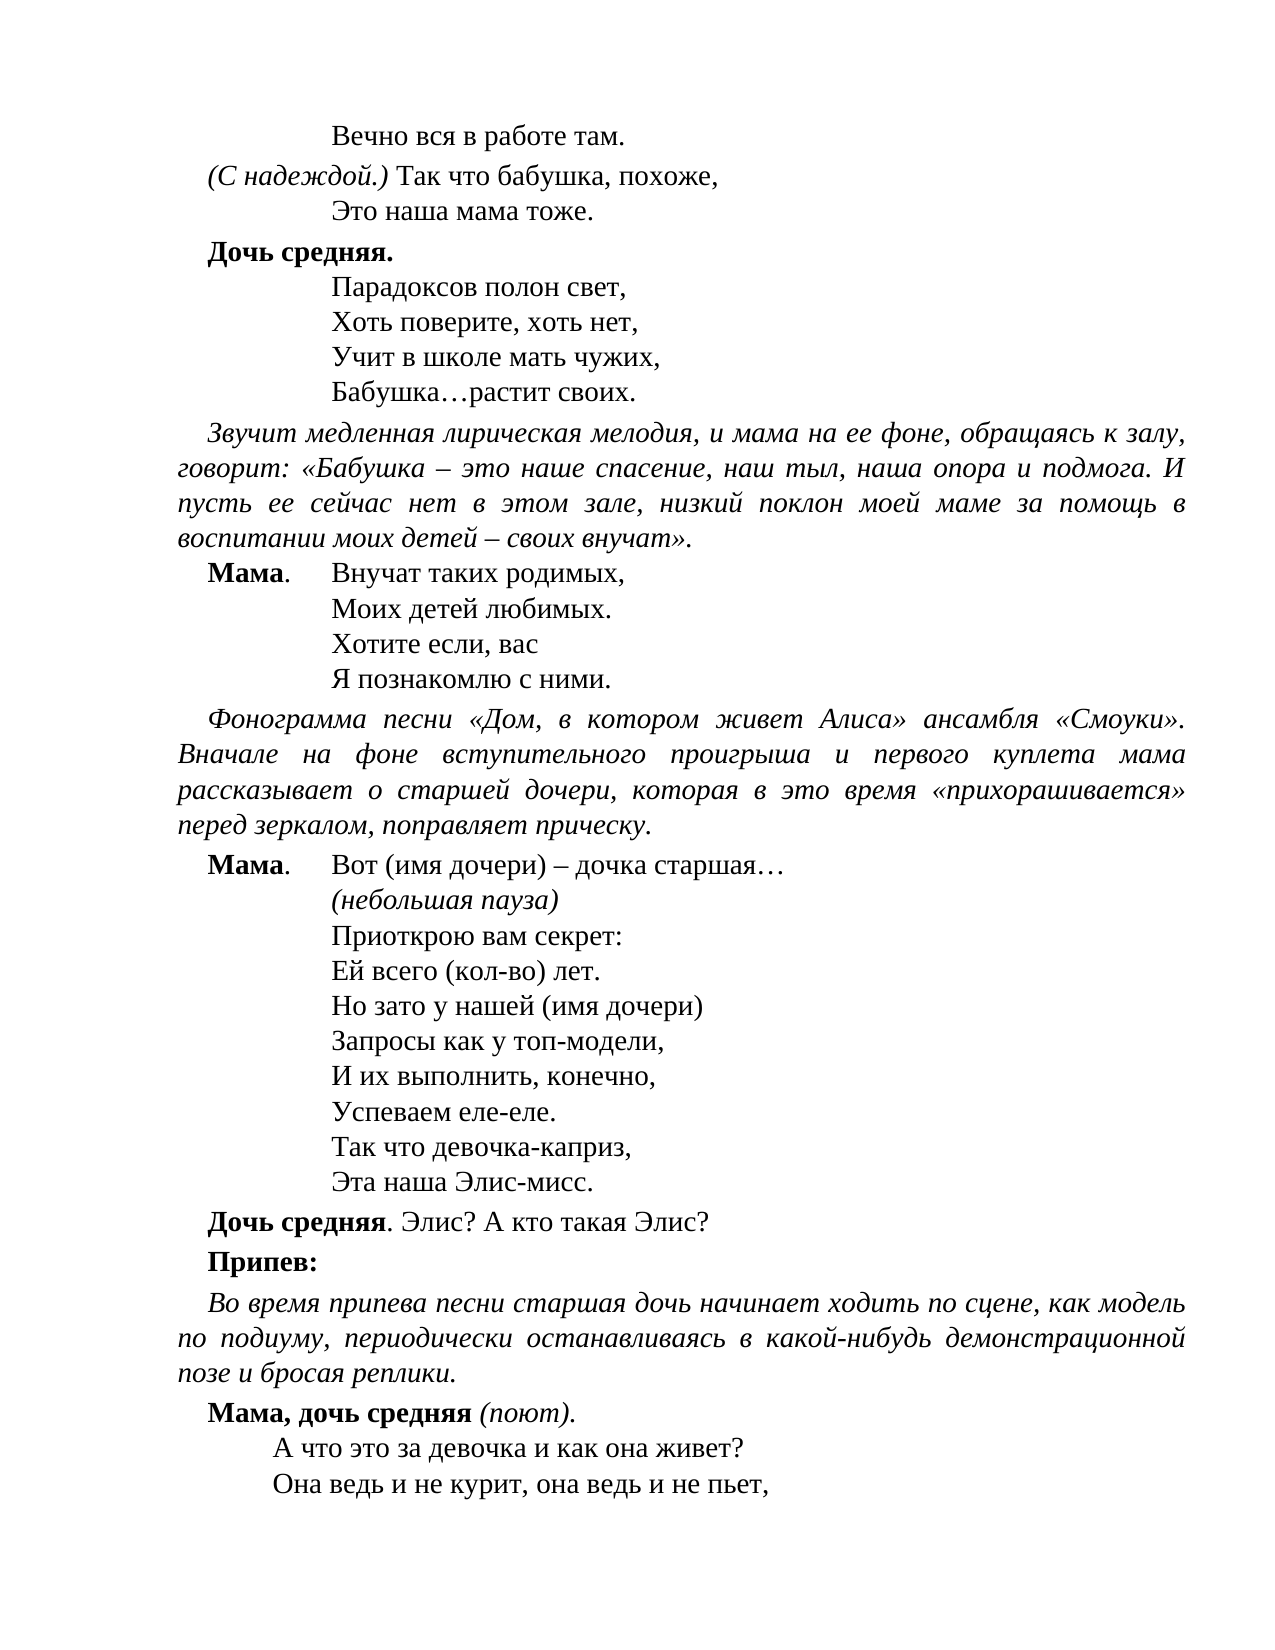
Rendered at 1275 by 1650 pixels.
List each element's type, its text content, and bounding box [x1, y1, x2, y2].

text (небольшая пауза) [177, 882, 1186, 916]
text Она ведь и не курит, она ведь и не пьет, [177, 1466, 1186, 1499]
text Мама. Внучат таких родимых, [177, 556, 1186, 589]
text А что это за девочка и как она живет? [177, 1431, 1186, 1464]
text Ей всего (кол-во) лет. [177, 953, 1186, 986]
text Бабушка…растит своих. [177, 374, 1186, 408]
text Приоткрою вам секрет: [177, 918, 1186, 951]
text Учит в школе мать чужих, [177, 339, 1186, 373]
text И их выполнить, конечно, [177, 1058, 1186, 1092]
text Во время припева песни старшая дочь начинает ходить по сцене, как модель по подиуму, периодически останавливаясь в какой-нибудь демонстрационной позе и бросая реплики. [177, 1285, 1186, 1389]
text Хотите если, вас [177, 626, 1186, 659]
text Фонограмма песни «Дом, в котором живет Алиса» ансамбля «Смоуки». Вначале на фоне вступительного проигрыша и первого куплета мама рассказывает о старшей дочери, которая в это время «прихорашивается» перед зеркалом, поправляет прическу. [177, 701, 1186, 841]
text Эта наша Элис-мисс. [177, 1164, 1186, 1198]
text Успеваем еле-еле. [177, 1094, 1186, 1127]
text Так что девочка-каприз, [177, 1129, 1186, 1162]
text Моих детей любимых. [177, 591, 1186, 624]
text Парадоксов полон свет, [177, 269, 1186, 302]
text Дочь средняя. Элис? А кто такая Элис? [177, 1204, 1186, 1238]
text Мама. Вот (имя дочери) – дочка старшая… [177, 847, 1186, 881]
text Вечно вся в работе там. [177, 118, 1186, 152]
text Мама, дочь средняя (поют). [177, 1395, 1186, 1429]
text Звучит медленная лирическая мелодия, и мама на ее фоне, обращаясь к залу, говорит: «Бабушка – это наше спасение, наш тыл, наша опора и подмога. И пусть ее сейчас нет в этом зале, низкий поклон моей маме за помощь в воспитании моих детей – своих внучат». [177, 415, 1186, 554]
text Это наша мама тоже. [177, 193, 1186, 227]
text Припев: [177, 1244, 1186, 1278]
text (С надеждой.) Так что бабушка, похоже, [177, 158, 1186, 192]
text Запросы как у топ-модели, [177, 1023, 1186, 1057]
text Хоть поверите, хоть нет, [177, 304, 1186, 338]
text Дочь средняя. [177, 234, 1186, 267]
text Но зато у нашей (имя дочери) [177, 988, 1186, 1022]
text Я познакомлю с ними. [177, 661, 1186, 695]
